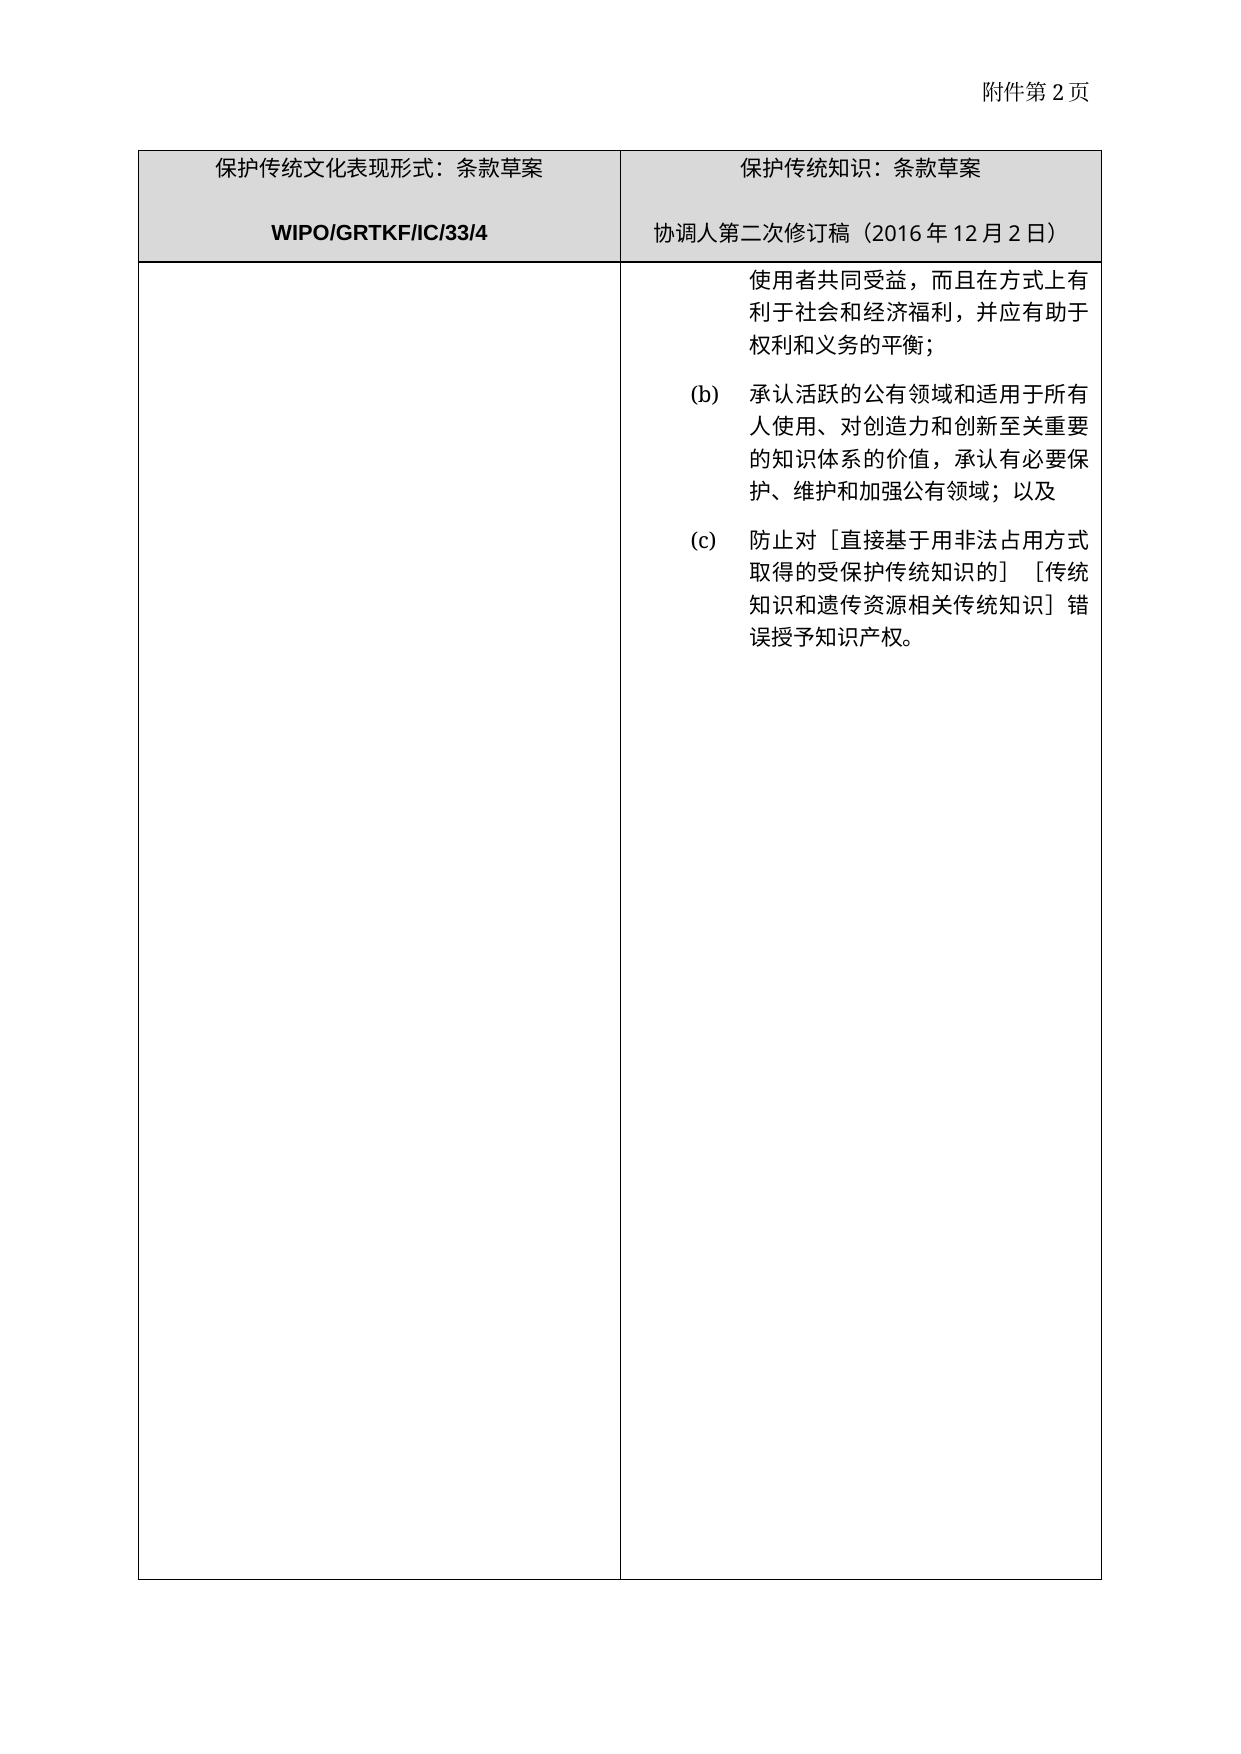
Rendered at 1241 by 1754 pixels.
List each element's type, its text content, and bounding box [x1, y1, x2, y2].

table_header 保护传统文化表现形式：条款草案 WIPO/GRTKF/IC/33/4 [139, 151, 620, 261]
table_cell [139, 263, 620, 1579]
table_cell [621, 263, 1101, 1579]
table_header 保护传统知识：条款草案 协调人第二次修订稿（2016年12月2日） [621, 151, 1101, 261]
